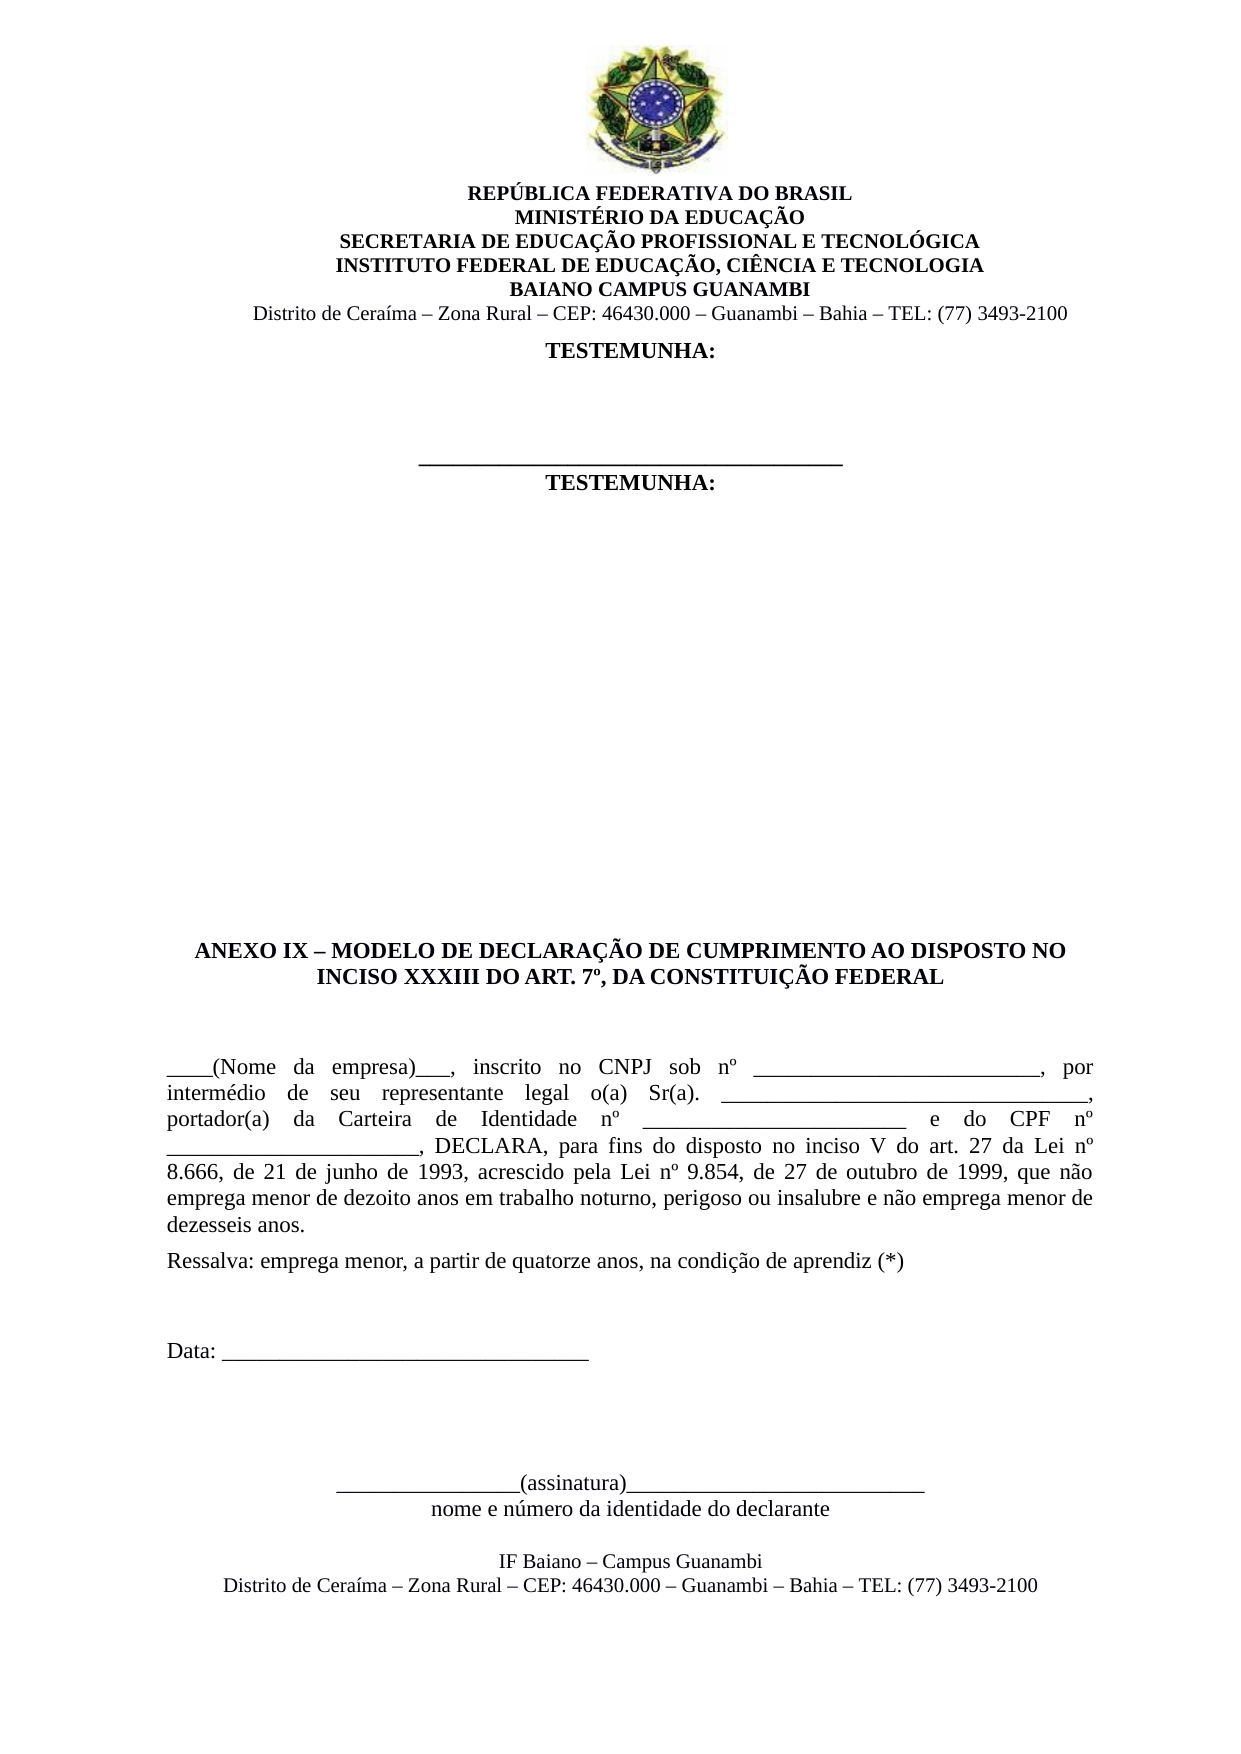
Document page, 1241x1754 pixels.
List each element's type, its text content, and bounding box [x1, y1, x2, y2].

text _____________________________________ [167, 443, 1094, 469]
text Data: ________________________________ [167, 1337, 1094, 1363]
text ____(Nome da empresa)___, inscrito no CNPJ sob nº _________________________, por intermédio de seu representante legal o(a) Sr(a). ________________________________, portador(a) da Carteira de Identidade nº _______________________ e do CPF nº ______________________, DECLARA, para fins do disposto no inciso V do art. 27 da Lei nº 8.666, de 21 de junho de 1993, acrescido pela Lei nº 9.854, de 27 de outubro de 1999, que não emprega menor de dezoito anos em trabalho noturno, perigoso ou insalubre e não emprega menor de dezesseis anos. [167, 1053, 1094, 1237]
text TESTEMUNHA: [167, 337, 1094, 363]
text ANEXO IX – MODELO DE DECLARAÇÃO DE CUMPRIMENTO AO DISPOSTO NO INCISO XXXIII DO ART. 7º, DA CONSTITUIÇÃO FEDERAL [167, 937, 1094, 989]
picture [586, 45, 729, 175]
text nome e número da identidade do declarante [167, 1495, 1094, 1522]
text TESTEMUNHA: [167, 469, 1094, 495]
text Ressalva: emprega menor, a partir de quatorze anos, na condição de aprendiz (*) [167, 1248, 1094, 1274]
text ________________(assinatura)__________________________ [167, 1469, 1094, 1495]
